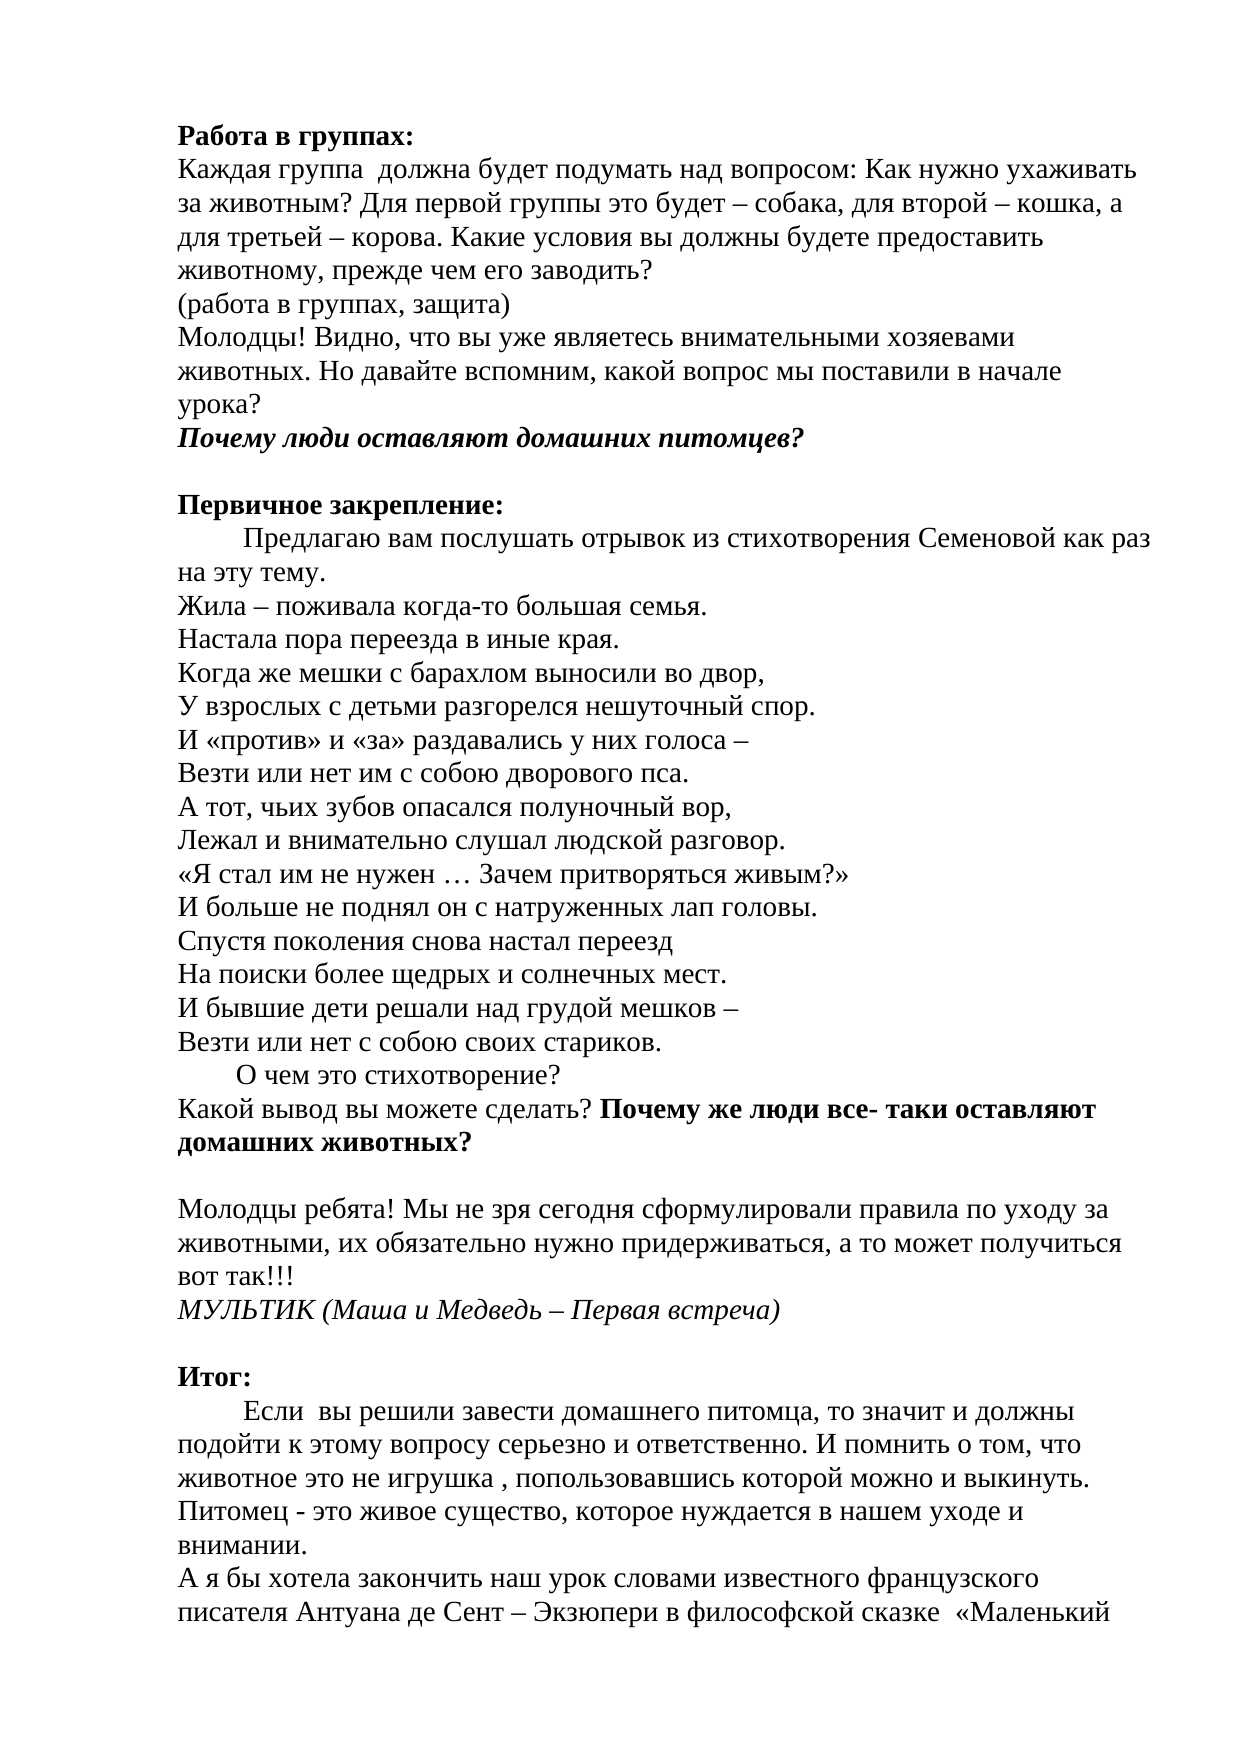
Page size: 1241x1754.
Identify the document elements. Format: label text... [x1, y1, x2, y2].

text И больше не поднял он с натруженных лап головы. [177, 889, 1152, 923]
text И бывшие дети решали над грудой мешков – [177, 990, 1152, 1024]
text Жила – поживала когда-то большая семья. [177, 588, 1152, 621]
text Везти или нет с собою своих стариков. [177, 1024, 1152, 1057]
text Лежал и внимательно слушал людской разговор. [177, 822, 1152, 856]
text Каждая группа должна будет подумать над вопросом: Как нужно ухаживать за животным? Для первой группы это будет – собака, для второй – кошка, а для третьей – корова. Какие условия вы должны будете предоставить животному, прежде чем его заводить? [177, 152, 1152, 286]
text А тот, чьих зубов опасался полуночный вор, [177, 789, 1152, 822]
text МУЛЬТИК (Маша и Медведь – Первая встреча) [177, 1292, 1152, 1326]
text Когда же мешки с барахлом выносили во двор, [177, 655, 1152, 688]
text На поиски более щедрых и солнечных мест. [177, 957, 1152, 990]
text Работа в группах: [177, 118, 1152, 152]
text Молодцы! Видно, что вы уже являетесь внимательными хозяевами животных. Но давайте вспомним, какой вопрос мы поставили в начале урока? [177, 319, 1152, 420]
text Если вы решили завести домашнего питомца, то значит и должны подойти к этому вопросу серьезно и ответственно. И помнить о том, что животное это не игрушка , попользовавшись которой можно и выкинуть. Питомец - это живое существо, которое нуждается в нашем уходе и внимании. [177, 1393, 1152, 1560]
text И «против» и «за» раздавались у них голоса – [177, 722, 1152, 755]
text (работа в группах, защита) [177, 286, 1152, 319]
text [177, 1560, 1152, 1627]
text Первичное закрепление: [177, 487, 1152, 521]
text Итог: [177, 1359, 1152, 1393]
text Спустя поколения снова настал переезд [177, 923, 1152, 957]
text Настала пора переезда в иные края. [177, 621, 1152, 655]
text Предлагаю вам послушать отрывок из стихотворения Семеновой как раз на эту тему. [177, 521, 1152, 588]
text «Я стал им не нужен … Зачем притворяться живым?» [177, 856, 1152, 889]
text У взрослых с детьми разгорелся нешуточный спор. [177, 688, 1152, 722]
text О чем это стихотворение? [177, 1057, 1152, 1091]
text Какой вывод вы можете сделать? Почему же люди все- таки оставляют домашних животных? [177, 1091, 1152, 1158]
text Молодцы ребята! Мы не зря сегодня сформулировали правила по уходу за животными, их обязательно нужно придерживаться, а то может получиться вот так!!! [177, 1191, 1152, 1292]
text Везти или нет им с собою дворового пса. [177, 755, 1152, 789]
text Почему люди оставляют домашних питомцев? [177, 420, 1152, 453]
